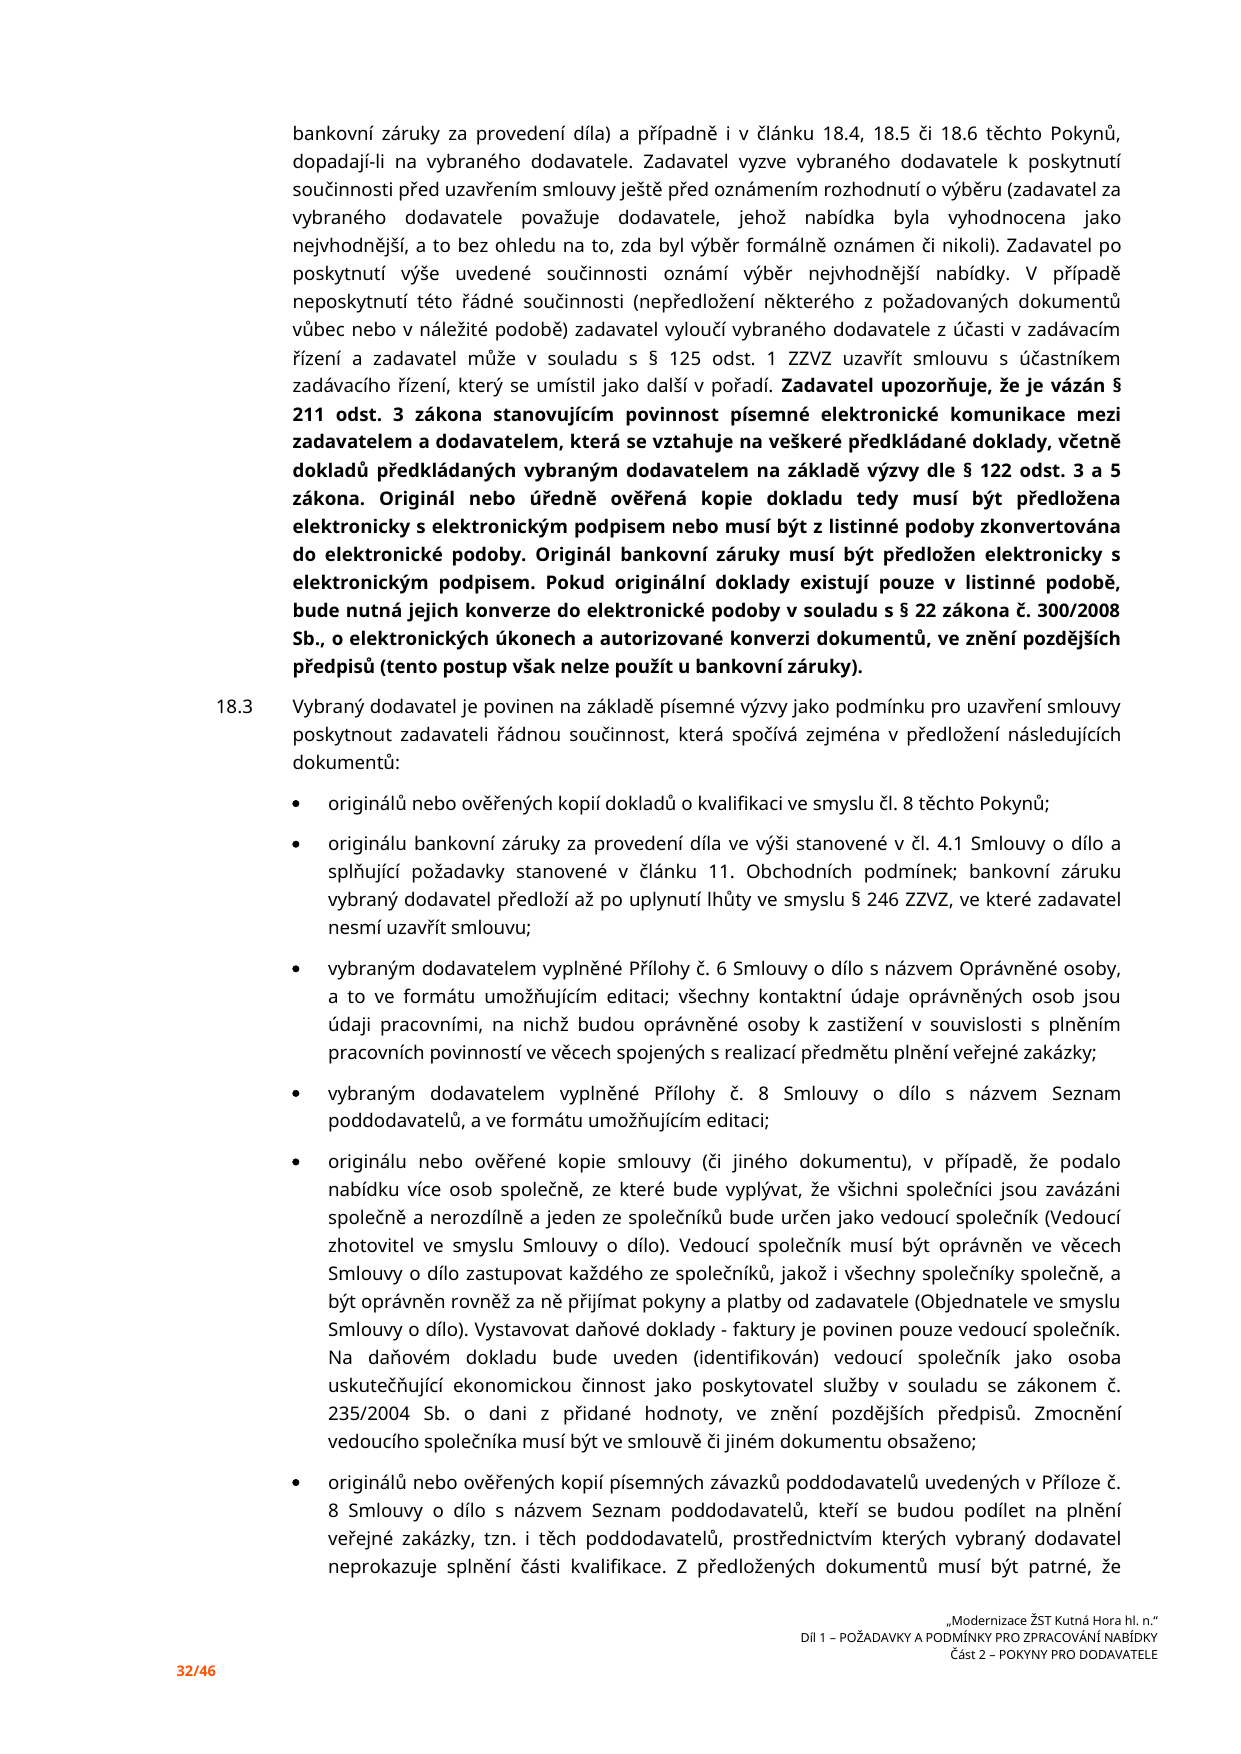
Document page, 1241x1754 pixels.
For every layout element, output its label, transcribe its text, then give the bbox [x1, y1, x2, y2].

text Vybraný dodavatel je povinen na základě písemné výzvy jako podmínku pro uzavření smlouvy poskytnout zadavateli řádnou součinnost, která spočívá zejména v předložení následujících dokumentů: [216, 693, 1122, 775]
text originálu bankovní záruky za provedení díla ve výši stanovené v čl. 4.1 Smlouvy o dílo a splňující požadavky stanovené v článku 11. Obchodních podmínek; bankovní záruku vybraný dodavatel předloží až po uplynutí lhůty ve smyslu § 246 ZZVZ, ve které zadavatel nesmí uzavřít smlouvu; [292, 831, 1122, 940]
text vybraným dodavatelem vyplněné Přílohy č. 6 Smlouvy o dílo s názvem Oprávněné osoby, a to ve formátu umožňujícím editaci; všechny kontaktní údaje oprávněných osob jsou údaji pracovními, na nichž budou oprávněné osoby k zastižení v souvislosti s plněním pracovních povinností ve věcech spojených s realizací předmětu plnění veřejné zakázky; [292, 955, 1122, 1065]
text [292, 1469, 1122, 1579]
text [216, 121, 1122, 678]
text originálů nebo ověřených kopií dokladů o kvalifikaci ve smyslu čl. 8 těchto Pokynů; [292, 790, 1122, 816]
text originálu nebo ověřené kopie smlouvy (či jiného dokumentu), v případě, že podalo nabídku více osob společně, ze které bude vyplývat, že všichni společníci jsou zavázáni společně a nerozdílně a jeden ze společníků bude určen jako vedoucí společník (Vedoucí zhotovitel ve smyslu Smlouvy o dílo). Vedoucí společník musí být oprávněn ve věcech Smlouvy o dílo zastupovat každého ze společníků, jakož i všechny společníky společně, a být oprávněn rovněž za ně přijímat pokyny a platby od zadavatele (Objednatele ve smyslu Smlouvy o dílo). Vystavovat daňové doklady - faktury je povinen pouze vedoucí společník. Na daňovém dokladu bude uveden (identifikován) vedoucí společník jako osoba uskutečňující ekonomickou činnost jako poskytovatel služby v souladu se zákonem č. 235/2004 Sb. o dani z přidané hodnoty, ve znění pozdějších předpisů. Zmocnění vedoucího společníka musí být ve smlouvě či jiném dokumentu obsaženo; [292, 1148, 1122, 1454]
text vybraným dodavatelem vyplněné Přílohy č. 8 Smlouvy o dílo s názvem Seznam poddodavatelů, a ve formátu umožňujícím editaci; [292, 1080, 1122, 1133]
